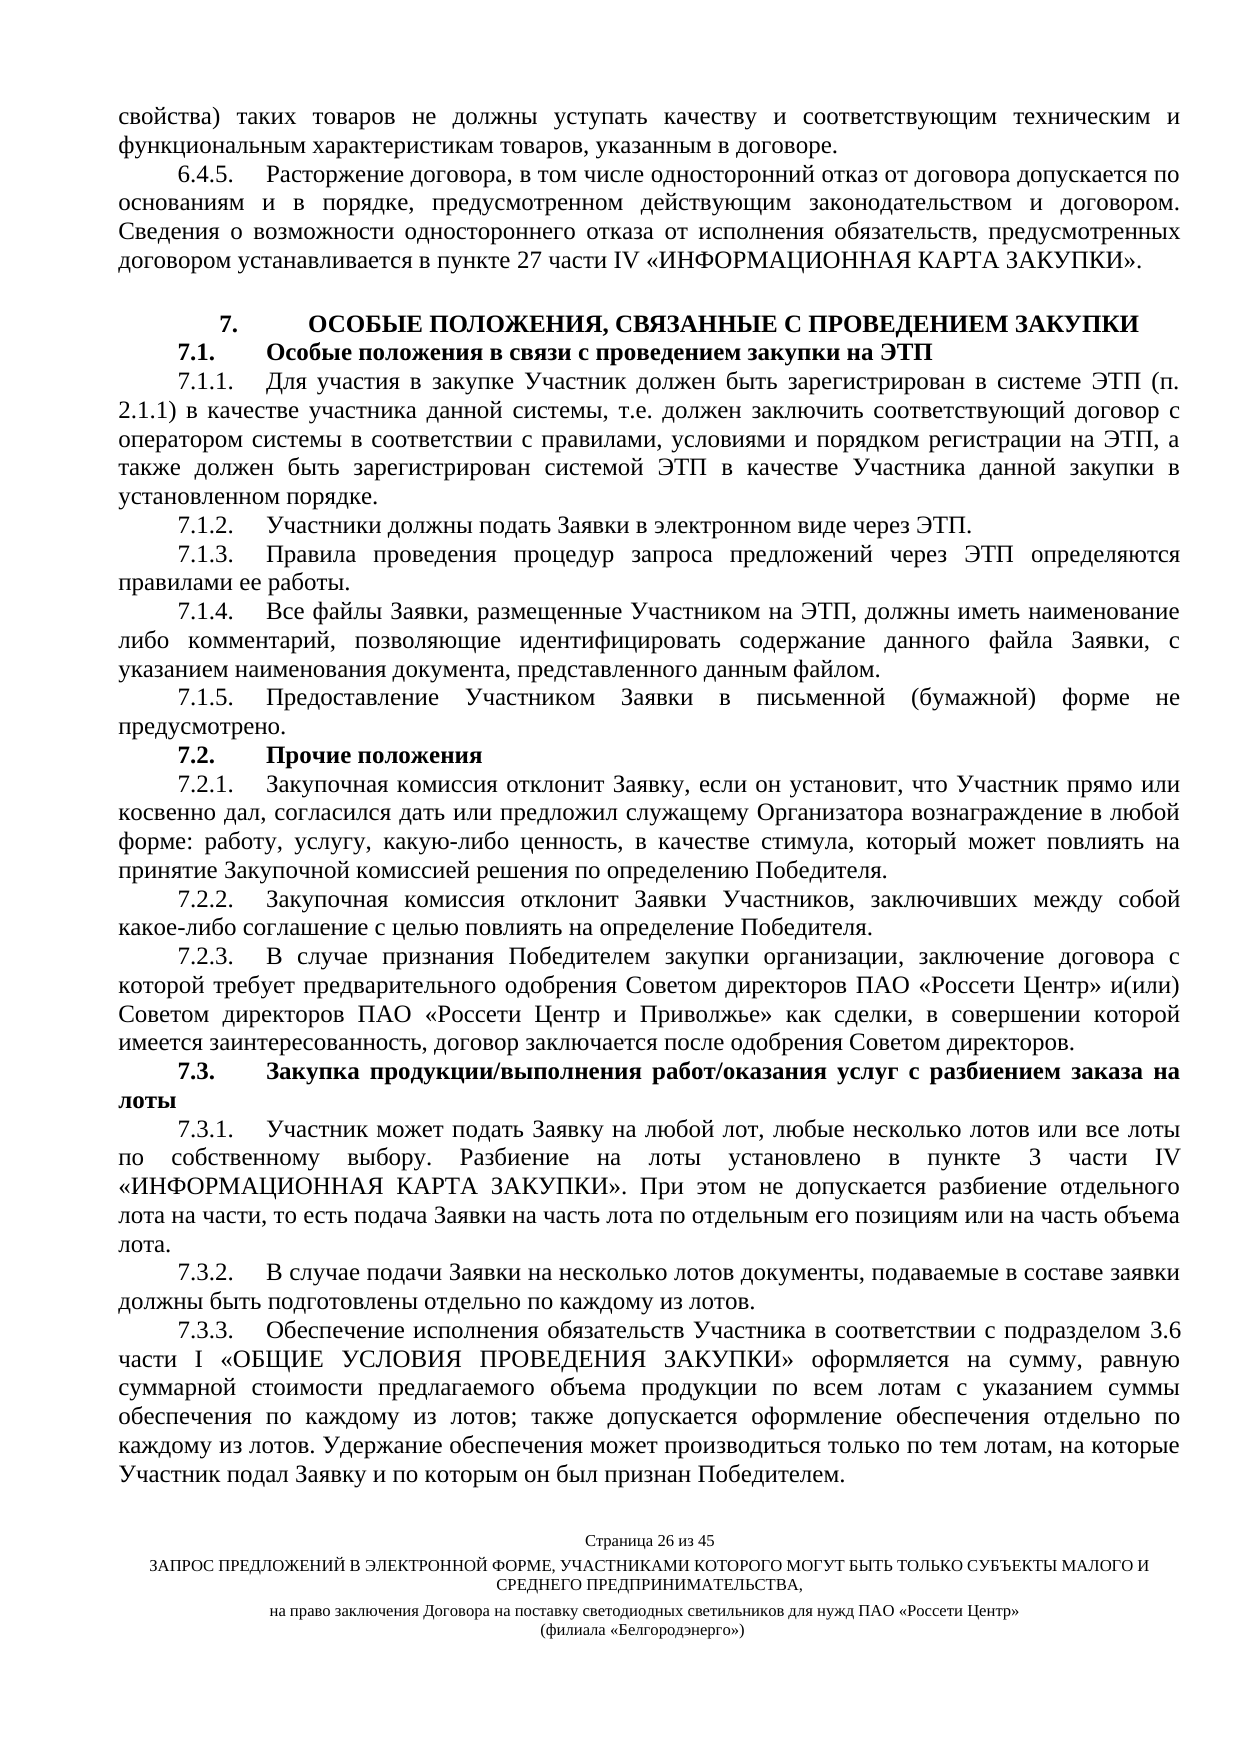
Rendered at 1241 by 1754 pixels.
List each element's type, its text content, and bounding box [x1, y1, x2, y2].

subtitle Обеспечение исполнения обязательств Участника в соответствии с подразделом 3.6 части I «ОБЩИЕ УСЛОВИЯ ПРОВЕДЕНИЯ ЗАКУПКИ» оформляется на сумму, равную суммарной стоимости предлагаемого объема продукции по всем лотам с указанием суммы обеспечения по каждому из лотов; также допускается оформление обеспечения отдельно по каждому из лотов. Удержание обеспечения может производиться только по тем лотам, на которые Участник подал Заявку и по которым он был признан Победителем. [118, 1315, 1181, 1487]
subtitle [118, 101, 1181, 159]
subtitle В случае подачи Заявки на несколько лотов документы, подаваемые в составе заявки должны быть подготовлены отдельно по каждому из лотов. [118, 1257, 1181, 1315]
subtitle Особые положения в связи с проведением закупки на ЭТП [118, 337, 1181, 366]
subtitle В случае признания Победителем закупки организации, заключение договора с которой требует предварительного одобрения Советом директоров ПАО «Россети Центр» и(или) Советом директоров ПАО «Россети Центр и Приволжье» как сделки, в совершении которой имеется заинтересованность, договор заключается после одобрения Советом директоров. [118, 941, 1181, 1056]
subtitle Прочие положения [118, 740, 1181, 769]
subtitle Для участия в закупке Участник должен быть зарегистрирован в системе ЭТП (п. 2.1.1) в качестве участника данной системы, т.е. должен заключить соответствующий договор с оператором системы в соответствии с правилами, условиями и порядком регистрации на ЭТП, а также должен быть зарегистрирован системой ЭТП в качестве Участника данной закупки в установленном порядке. [118, 366, 1181, 510]
subtitle Закупочная комиссия отклонит Заявки Участников, заключивших между собой какое-либо соглашение с целью повлиять на определение Победителя. [118, 884, 1181, 941]
subtitle Все файлы Заявки, размещенные Участником на ЭТП, должны иметь наименование либо комментарий, позволяющие идентифицировать содержание данного файла Заявки, с указанием наименования документа, представленного данным файлом. [118, 596, 1181, 682]
subtitle Участник может подать Заявку на любой лот, любые несколько лотов или все лоты по собственному выбору. Разбиение на лоты установлено в пункте 3 части IV «ИНФОРМАЦИОННАЯ КАРТА ЗАКУПКИ». При этом не допускается разбиение отдельного лота на части, то есть подача Заявки на часть лота по отдельным его позициям или на часть объема лота. [118, 1114, 1181, 1257]
subtitle Расторжение договора, в том числе односторонний отказ от договора допускается по основаниям и в порядке, предусмотренном действующим законодательством и договором. Сведения о возможности одностороннего отказа от исполнения обязательств, предусмотренных договором устанавливается в пункте 27 части IV «ИНФОРМАЦИОННАЯ КАРТА ЗАКУПКИ». [118, 159, 1181, 274]
subtitle Предоставление Участником Заявки в письменной (бумажной) форме не предусмотрено. [118, 682, 1181, 740]
subtitle Закупочная комиссия отклонит Заявку, если он установит, что Участник прямо или косвенно дал, согласился дать или предложил служащему Организатора вознаграждение в любой форме: работу, услугу, какую-либо ценность, в качестве стимула, который может повлиять на принятие Закупочной комиссией решения по определению Победителя. [118, 769, 1181, 884]
subtitle Участники должны подать Заявки в электронном виде через ЭТП. [118, 510, 1181, 539]
subtitle Правила проведения процедур запроса предложений через ЭТП определяются правилами ее работы. [118, 539, 1181, 596]
subtitle ОСОБЫЕ ПОЛОЖЕНИЯ, СВЯЗАННЫЕ С ПРОВЕДЕНИЕМ ЗАКУПКИ [118, 309, 1181, 337]
subtitle Закупка продукции/выполнения работ/оказания услуг с разбиением заказа на лоты [118, 1056, 1181, 1114]
